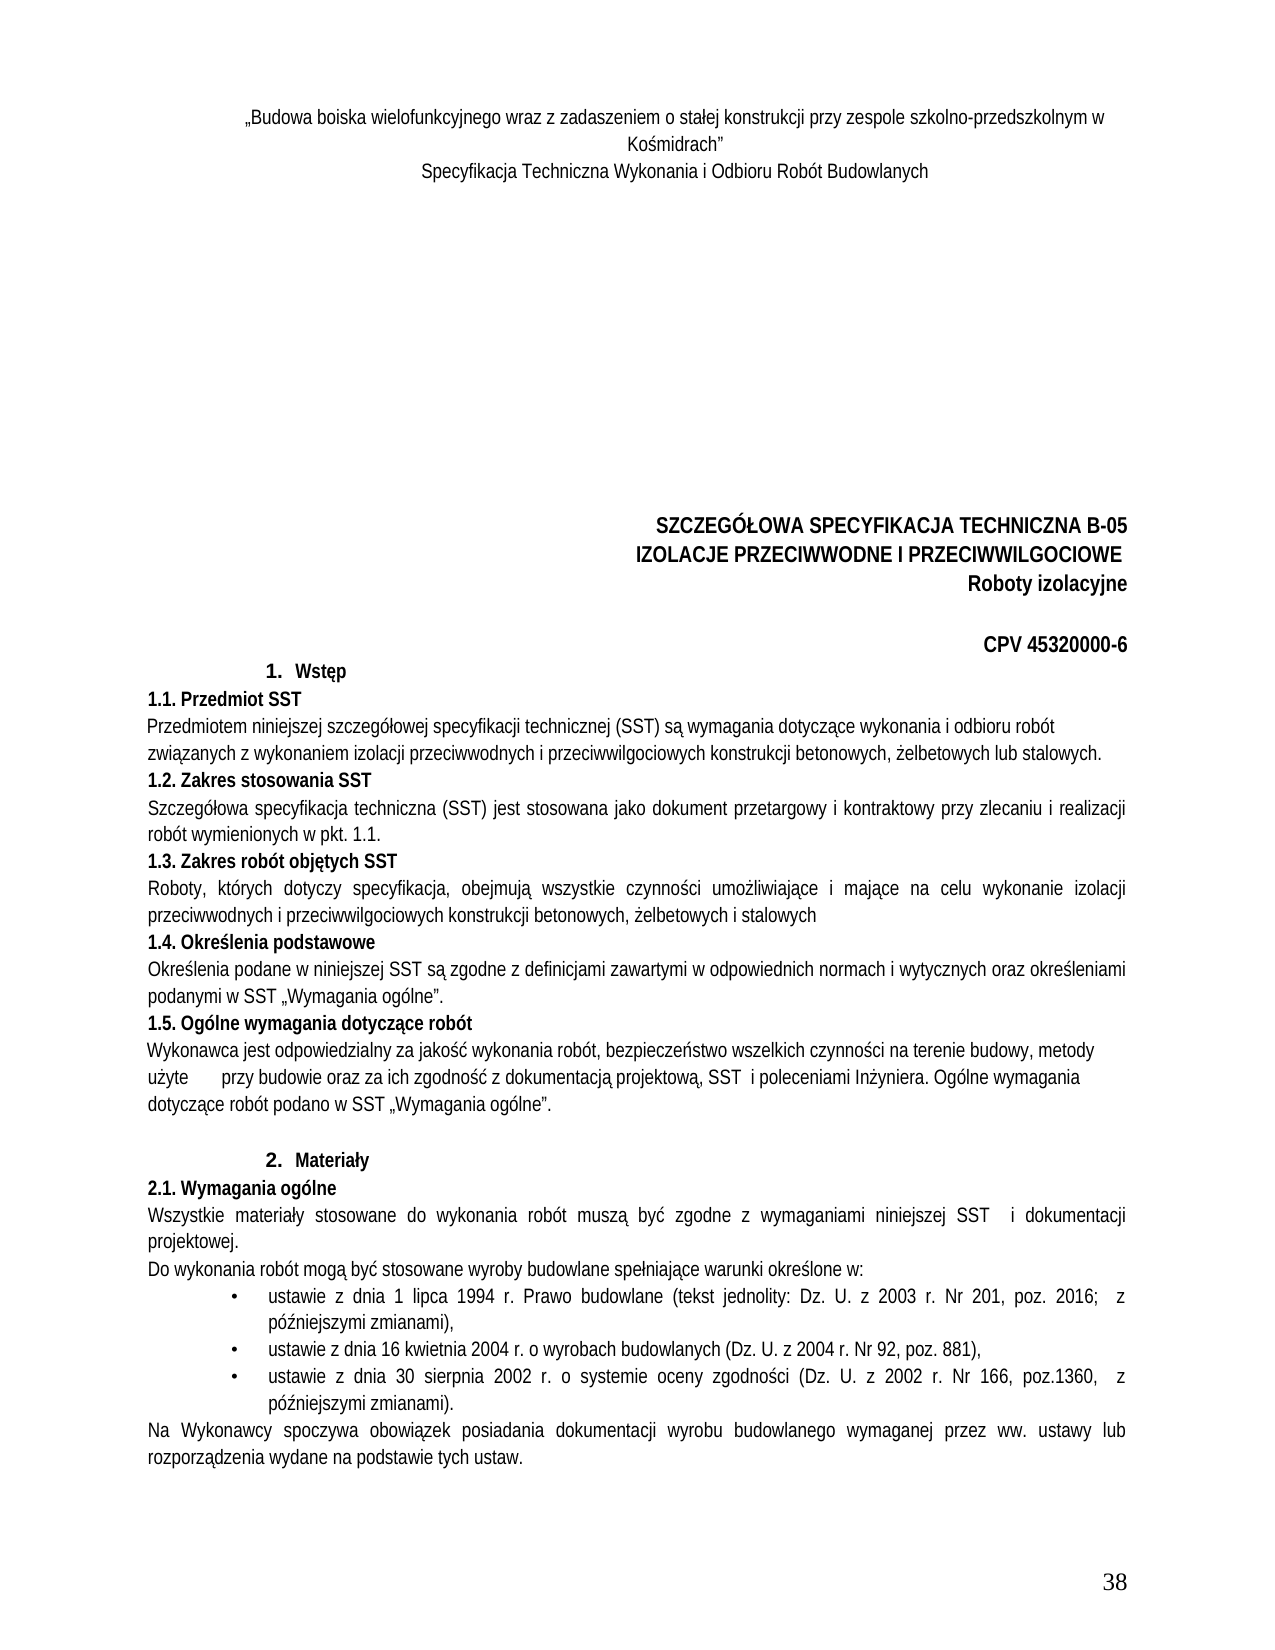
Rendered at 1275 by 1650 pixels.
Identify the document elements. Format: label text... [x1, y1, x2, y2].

list ustawie z dnia 16 kwietnia 2004 r. o wyrobach budowlanych (Dz. U. z 2004 r. Nr 92, poz. 881), [231, 1337, 1127, 1361]
text 1.2. Zakres stosowania SST [148, 768, 1127, 792]
list ustawie z dnia 30 sierpnia 2002 r. o systemie oceny zgodności (Dz. U. z 2002 r. Nr 166, poz.1360, z późniejszymi zmianami). [231, 1364, 1127, 1415]
text 1.5. Ogólne wymagania dotyczące robót [148, 1011, 1127, 1035]
text Do wykonania robót mogą być stosowane wyroby budowlane spełniające warunki określone w: [148, 1256, 1127, 1280]
text CPV 45320000-6 [148, 631, 1127, 657]
subtitle SZCZEGÓŁOWA SPECYFIKACJA TECHNICZNA B-05 IZOLACJE PRZECIWWODNE I PRZECIWWILGOCIOWE Roboty izolacyjne [148, 512, 1127, 596]
text Na Wykonawcy spoczywa obowiązek posiadania dokumentacji wyrobu budowlanego wymaganej przez ww. ustawy lub rozporządzenia wydane na podstawie tych ustaw. [148, 1418, 1127, 1469]
list ustawie z dnia 1 lipca 1994 r. Prawo budowlane (tekst jednolity: Dz. U. z 2003 r. Nr 201, poz. 2016; z późniejszymi zmianami), [231, 1283, 1127, 1334]
text 1.3. Zakres robót objętych SST [148, 849, 1127, 873]
text Przedmiotem niniejszej szczegółowej specyfikacji technicznej (SST) są wymagania dotyczące wykonania i odbioru robót związanych z wykonaniem izolacji przeciwwodnych i przeciwwilgociowych konstrukcji betonowych, żelbetowych lub stalowych. [147, 714, 1127, 765]
text Wykonawca jest odpowiedzialny za jakość wykonania robót, bezpieczeństwo wszelkich czynności na terenie budowy, metody użyte przy budowie oraz za ich zgodność z dokumentacją projektową, SST i poleceniami Inżyniera. Ogólne wymagania dotyczące robót podano w SST „Wymagania ogólne”. [147, 1038, 1127, 1116]
text Określenia podane w niniejszej SST są zgodne z definicjami zawartymi w odpowiednich normach i wytycznych oraz określeniami podanymi w SST „Wymagania ogólne”. [148, 957, 1127, 1008]
list Wstęp [265, 659, 1127, 683]
text 1.1. Przedmiot SST [148, 687, 1127, 711]
text Szczegółowa specyfikacja techniczna (SST) jest stosowana jako dokument przetargowy i kontraktowy przy zlecaniu i realizacji robót wymienionych w pkt. 1.1. [148, 795, 1127, 846]
text 2.1. Wymagania ogólne [148, 1176, 1127, 1199]
list Materiały [265, 1148, 1127, 1172]
text 1.4. Określenia podstawowe [148, 930, 1127, 954]
text Roboty, których dotyczy specyfikacja, obejmują wszystkie czynności umożliwiające i mające na celu wykonanie izolacji przeciwwodnych i przeciwwilgociowych konstrukcji betonowych, żelbetowych i stalowych [148, 876, 1127, 927]
text Wszystkie materiały stosowane do wykonania robót muszą być zgodne z wymaganiami niniejszej SST i dokumentacji projektowej. [148, 1203, 1127, 1253]
